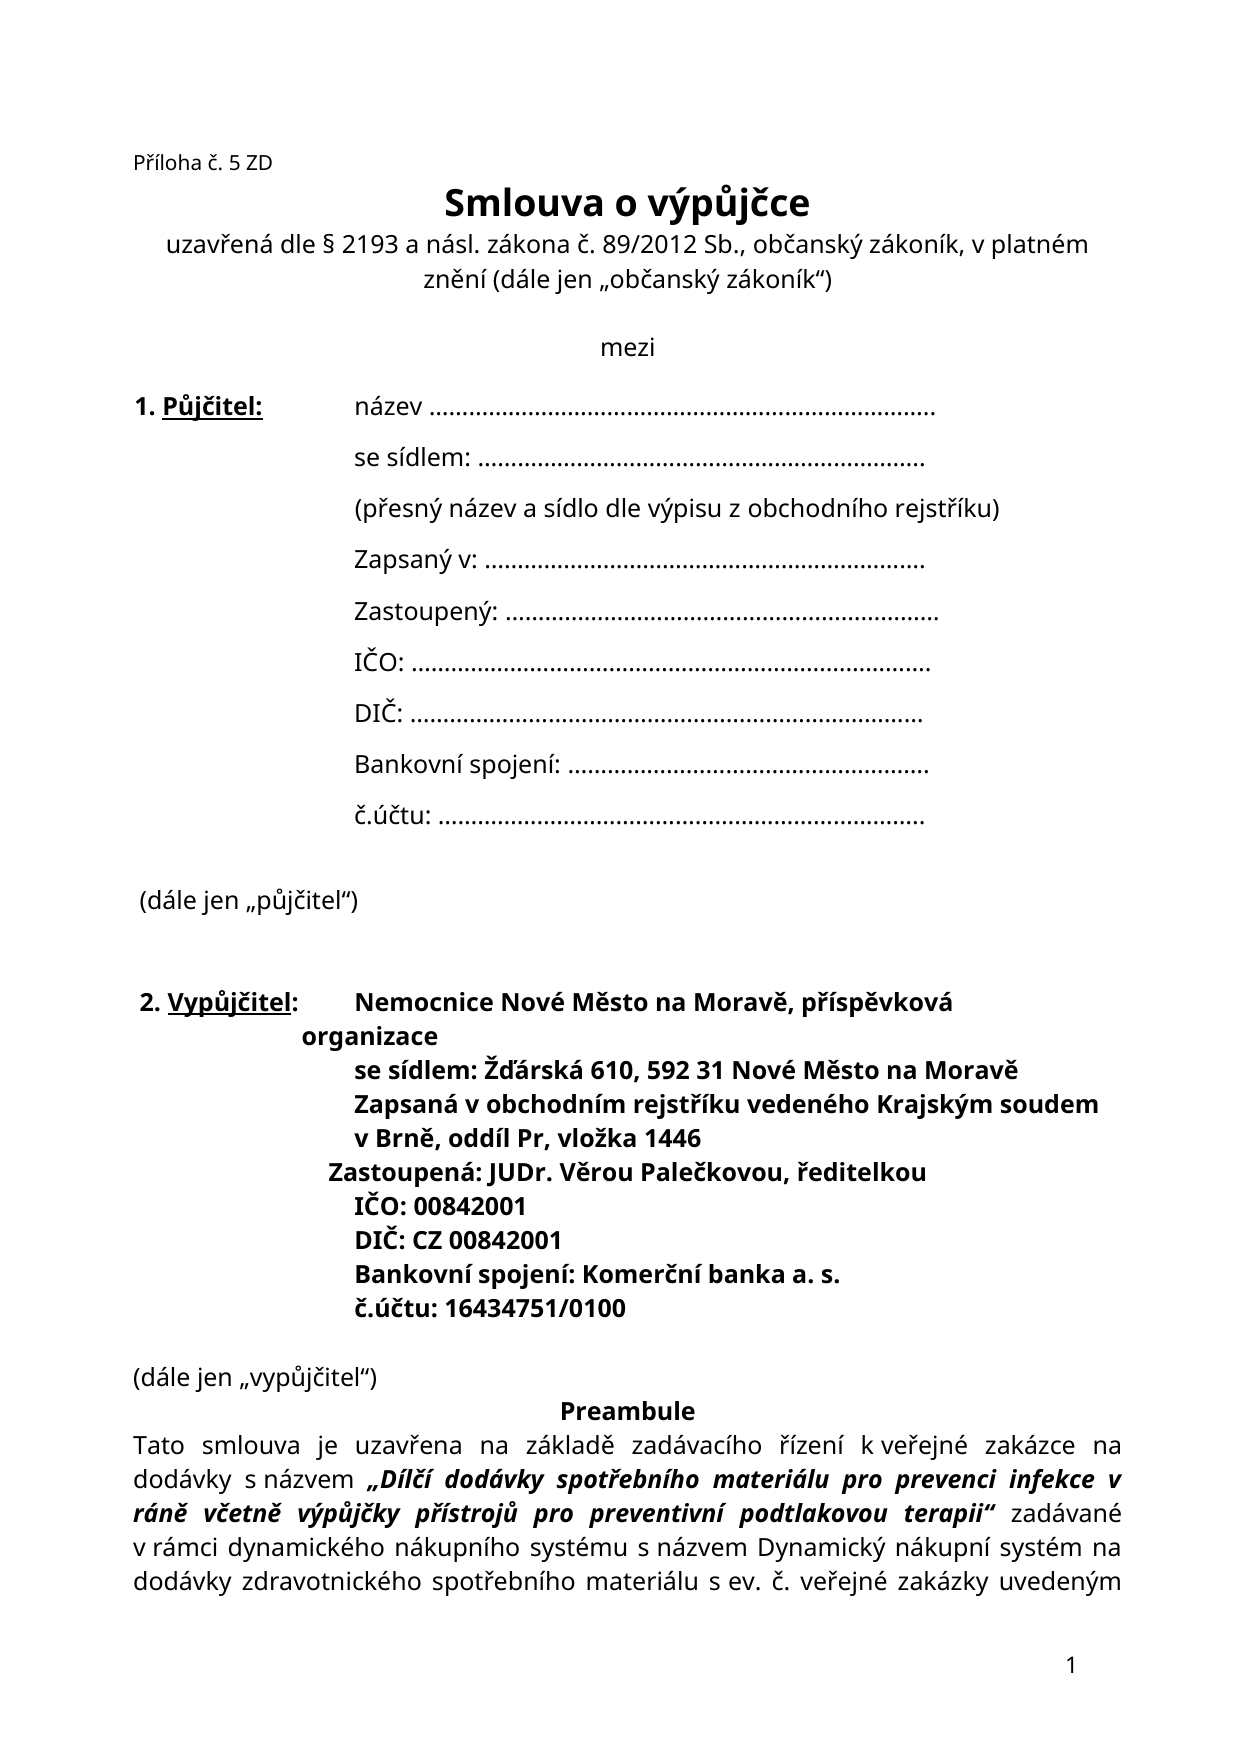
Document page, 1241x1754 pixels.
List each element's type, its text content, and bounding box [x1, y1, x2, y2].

text IČO: ……………………………………………………………………. [354, 644, 1122, 678]
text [133, 1427, 1122, 1598]
text Zastoupená: JUDr. Věrou Palečkovou, ředitelkou [170, 1155, 1122, 1189]
text Preambule [133, 1393, 1122, 1427]
text mezi [133, 329, 1122, 363]
text Zapsaná v obchodním rejstříku vedeného Krajským soudem v Brně, oddíl Pr, vložka 1446 [354, 1087, 1122, 1155]
text DIČ: CZ 00842001 [207, 1223, 1122, 1257]
text Smlouva o výpůjčce [133, 176, 1122, 227]
text IČO: 00842001 [207, 1189, 1122, 1223]
text (dále jen „půjčitel“) [133, 882, 1122, 916]
text (přesný název a sídlo dle výpisu z obchodního rejstříku) [354, 491, 1122, 525]
text se sídlem: ………………………………………………………….. [354, 440, 1122, 474]
text uzavřená dle § násl. zákona č. 89/2012 Sb., občanský zákoník, v platném znění (dále jen „občanský zákoník“) [133, 227, 1122, 295]
text Bankovní spojení: ………………………………………………. [354, 746, 1122, 780]
text 2. Vypůjčitel: Nemocnice Nové Město na Moravě, příspěvková [133, 984, 1122, 1019]
text organizace [133, 1019, 1122, 1053]
text č.účtu: ……………………………………………………………….. [354, 797, 1122, 831]
text č.účtu: 16434751/0100 [354, 1291, 1122, 1325]
text 1. Půjčitel: název ………………………………………………………………….. [134, 389, 1122, 423]
text (dále jen „vypůjčitel“) [133, 1359, 1122, 1393]
text se sídlem: Žďárská 610, 592 31 Nové Město na Moravě [133, 1053, 1122, 1087]
text Bankovní spojení: Komerční banka a. s. [354, 1257, 1122, 1291]
text Příloha č. 5 ZD [133, 148, 1122, 176]
text Zastoupený: ………………………………………………………… [354, 593, 1122, 627]
text DIČ: …………………………………………………………………… [354, 695, 1122, 729]
text Zapsaný v: …………………………………………………………. [354, 542, 1122, 576]
